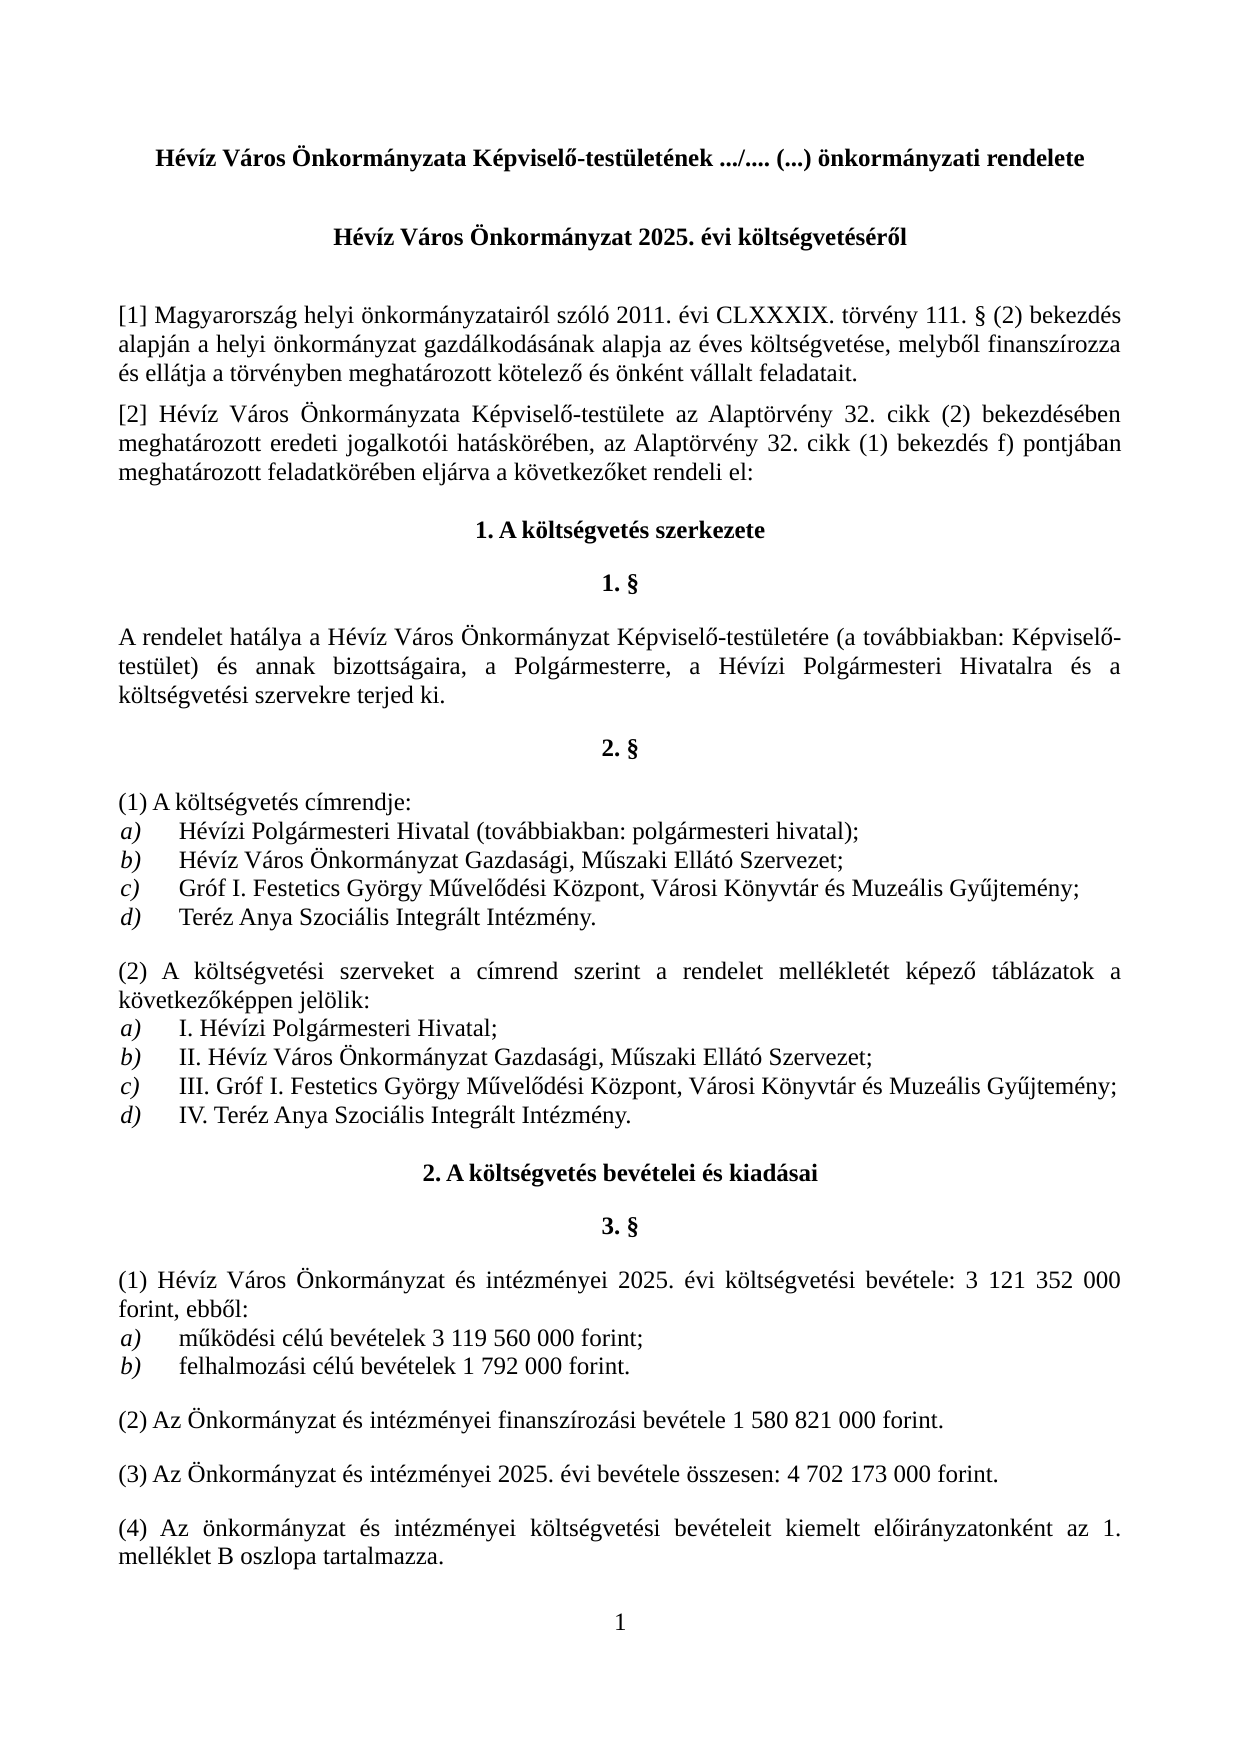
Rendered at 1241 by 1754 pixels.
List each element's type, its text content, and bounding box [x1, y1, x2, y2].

text 1. § [118, 568, 1122, 597]
text b) felhalmozási célú bevételek 1 792 000 forint. [120, 1351, 1122, 1380]
text d) IV. Teréz Anya Szociális Integrált Intézmény. [120, 1100, 1122, 1128]
text d) Teréz Anya Szociális Integrált Intézmény. [120, 902, 1122, 931]
text b) Hévíz Város Önkormányzat Gazdasági, Műszaki Ellátó Szervezet; [120, 845, 1122, 873]
text [1] Magyarország helyi önkormányzatairól szóló 2011. évi CLXXXIX. törvény 111. § (2) bekezdés alapján a helyi önkormányzat gazdálkodásának alapja az éves költségvetése, melyből finanszírozza és ellátja a törvényben meghatározott kötelező és önként vállalt feladatait. [118, 301, 1122, 387]
text [2] Hévíz Város Önkormányzata Képviselő-testülete az Alaptörvény 32. cikk (2) bekezdésében meghatározott eredeti jogalkotói hatáskörében, az Alaptörvény 32. cikk (1) bekezdés f) pontjában meghatározott feladatkörében eljárva a következőket rendeli el: [118, 399, 1122, 486]
text b) II. Hévíz Város Önkormányzat Gazdasági, Műszaki Ellátó Szervezet; [120, 1042, 1122, 1071]
text 2. § [118, 733, 1122, 762]
text c) Gróf I. Festetics György Művelődési Központ, Városi Könyvtár és Muzeális Gyűjtemény; [120, 873, 1122, 902]
text (2) A költségvetési szerveket a címrend szerint a rendelet mellékletét képező táblázatok a következőképpen jelölik: [118, 956, 1122, 1013]
text 2. A költségvetés bevételei és kiadásai [118, 1158, 1122, 1186]
text a) Hévízi Polgármesteri Hivatal (továbbiakban: polgármesteri hivatal); [120, 816, 1122, 845]
text 3. § [118, 1211, 1122, 1240]
text (2) Az Önkormányzat és intézményei finanszírozási bevétele 1 580 821 000 forint. [118, 1405, 1122, 1434]
text A rendelet hatálya a Hévíz Város Önkormányzat Képviselő-testületére (a továbbiakban: Képviselő-testület) és annak bizottságaira, a Polgármesterre, a Hévízi Polgármesteri Hivatalra és a költségvetési szervekre terjed ki. [118, 622, 1122, 708]
text (3) Az Önkormányzat és intézményei 2025. évi bevétele összesen: 4 702 173 000 forint. [118, 1459, 1122, 1488]
text (4) Az önkormányzat és intézményei költségvetési bevételeit kiemelt előirányzatonként az 1. melléklet B oszlopa tartalmazza. [118, 1513, 1122, 1570]
text a) I. Hévízi Polgármesteri Hivatal; [120, 1013, 1122, 1042]
text (1) Hévíz Város Önkormányzat és intézményei 2025. évi költségvetési bevétele: 3 121 352 000 forint, ebből: [118, 1265, 1122, 1323]
text Hévíz Város Önkormányzat 2025. évi költségvetéséről [118, 222, 1122, 251]
text c) III. Gróf I. Festetics György Művelődési Központ, Városi Könyvtár és Muzeális Gyűjtemény; [120, 1071, 1122, 1100]
text a) működési célú bevételek 3 119 560 000 forint; [120, 1323, 1122, 1351]
text Hévíz Város Önkormányzata Képviselő-testületének .../.... (...) önkormányzati rendelete [118, 143, 1122, 172]
text (1) A költségvetés címrendje: [118, 787, 1122, 816]
text 1. A költségvetés szerkezete [118, 515, 1122, 543]
